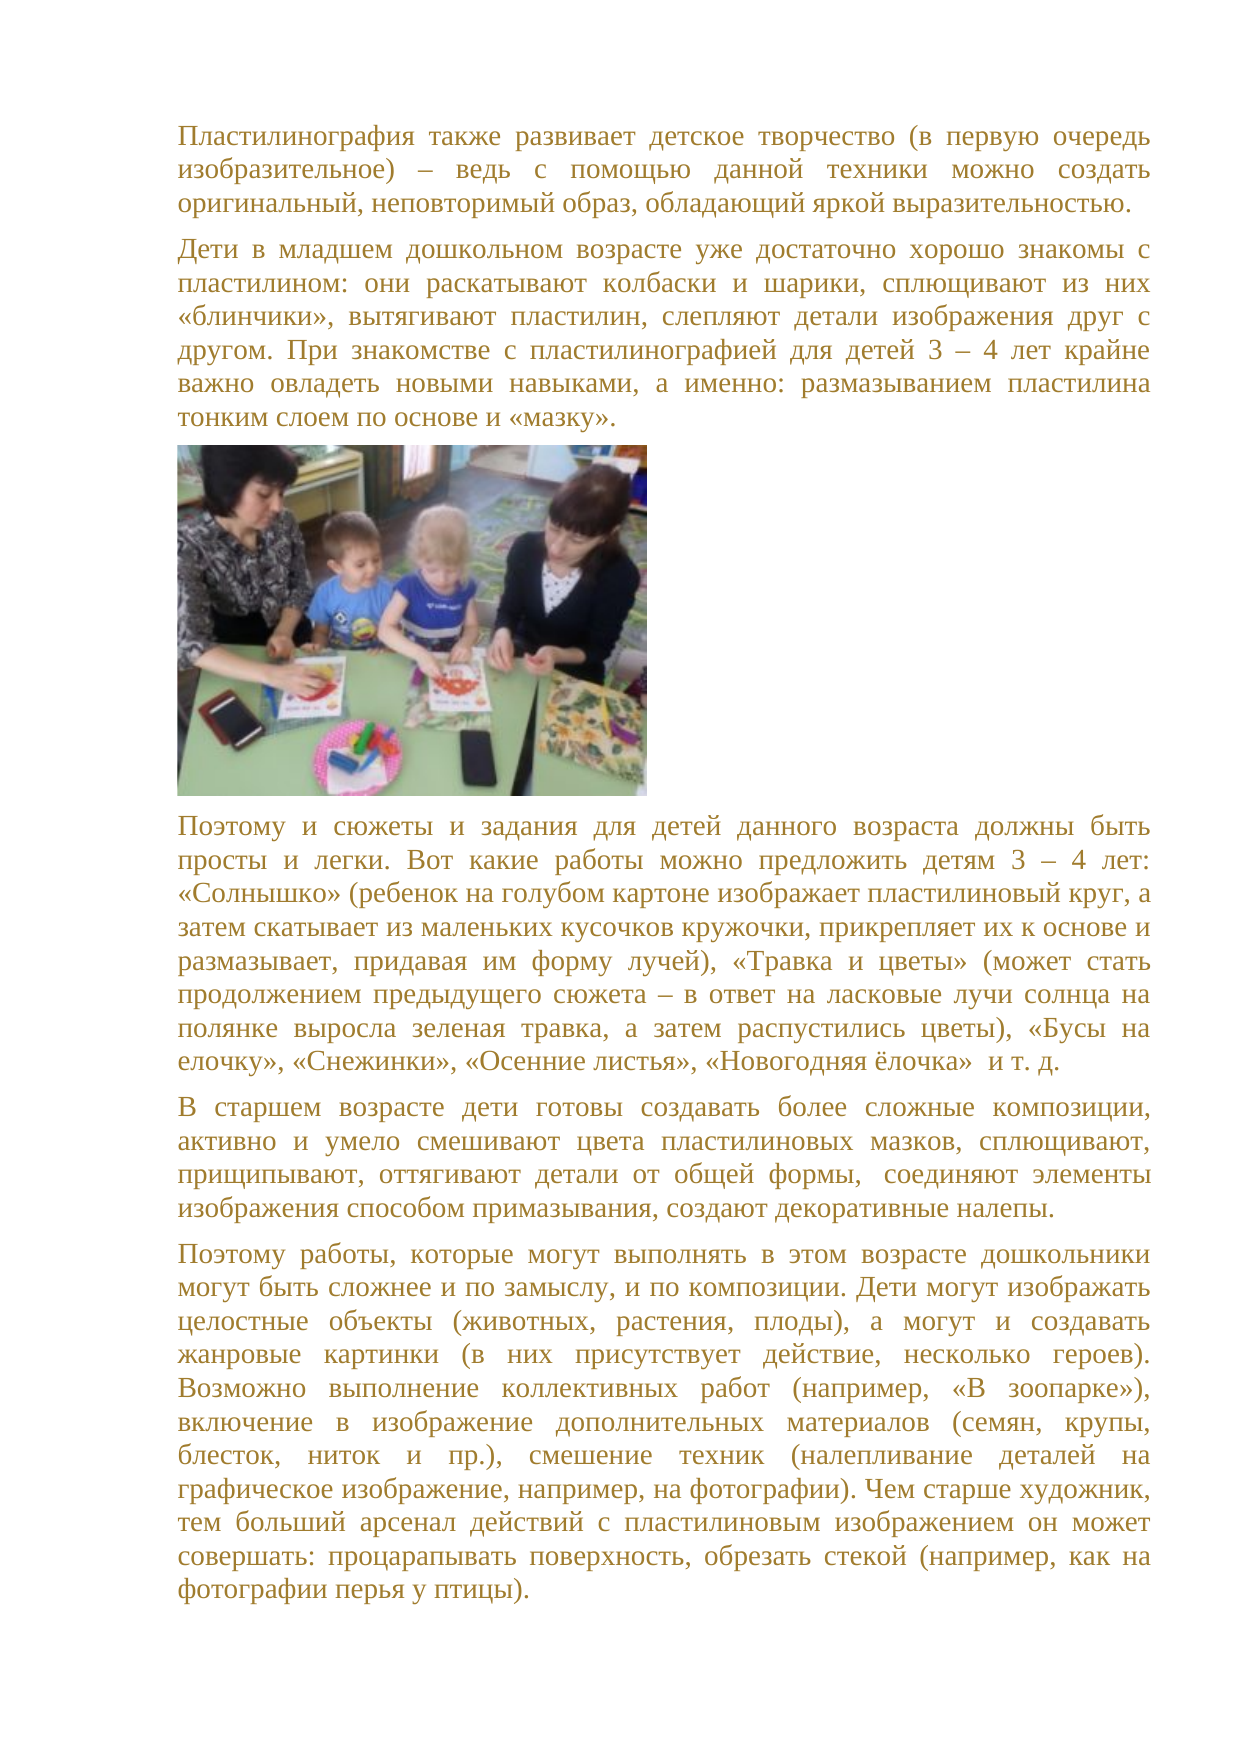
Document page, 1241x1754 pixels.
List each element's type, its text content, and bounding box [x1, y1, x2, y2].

text Поэтому работы, которые могут выполнять в этом возрасте дошкольники могут быть сложнее и по замыслу, и по композиции. Дети могут изображать целостные объекты (животных, растения, плоды), а могут и создавать жанровые картинки (в них присутствует действие, несколько героев). Возможно выполнение коллективных работ (например, «В зоопарке»), включение в изображение дополнительных материалов (семян, крупы, блесток, ниток и пр.), смешение техник (налепливание деталей на графическое изображение, например, на фотографии). Чем старше художник, тем больший арсенал действий с пластилиновым изображением он может совершать: процарапывать поверхность, обрезать стекой (например, как на фотографии перья у птицы). [177, 1236, 1152, 1605]
text Поэтому и сюжеты и задания для детей данного возраста должны быть просты и легки. Вот какие работы можно предложить детям 3 – 4 лет: «Солнышко» (ребенок на голубом картоне изображает пластилиновый круг, а затем скатывает из маленьких кусочков кружочки, прикрепляет их к основе и размазывает, придавая им форму лучей), «Травка и цветы» (может стать продолжением предыдущего сюжета – в ответ на ласковые лучи солнца на полянке выросла зеленая травка, а затем распустились цветы), «Бусы на елочку», «Снежинки», «Осенние листья», «Новогодняя ёлочка» и т. д. [177, 808, 1152, 1077]
text Пластилинография также развивает детское творчество (в первую очередь изобразительное) – ведь с помощью данной техники можно создать оригинальный, неповторимый образ, обладающий яркой выразительностью. [177, 118, 1152, 219]
text Дети в младшем дошкольном возрасте уже достаточно хорошо знакомы с пластилином: они раскатывают колбаски и шарики, сплющивают из них «блинчики», вытягивают пластилин, слепляют детали изображения друг с другом. При знакомстве с пластилинографией для детей 3 – 4 лет крайне важно овладеть новыми навыками, а именно: размазыванием пластилина тонким слоем по основе и «мазку». [177, 231, 1152, 432]
text В старшем возрасте дети готовы создавать более сложные композиции, активно и умело смешивают цвета пластилиновых мазков, сплющивают, прищипывают, оттягивают детали от общей формы, соединяют элементы изображения способом примазывания, создают декоративные налепы. [177, 1089, 1152, 1223]
picture [177, 445, 647, 796]
